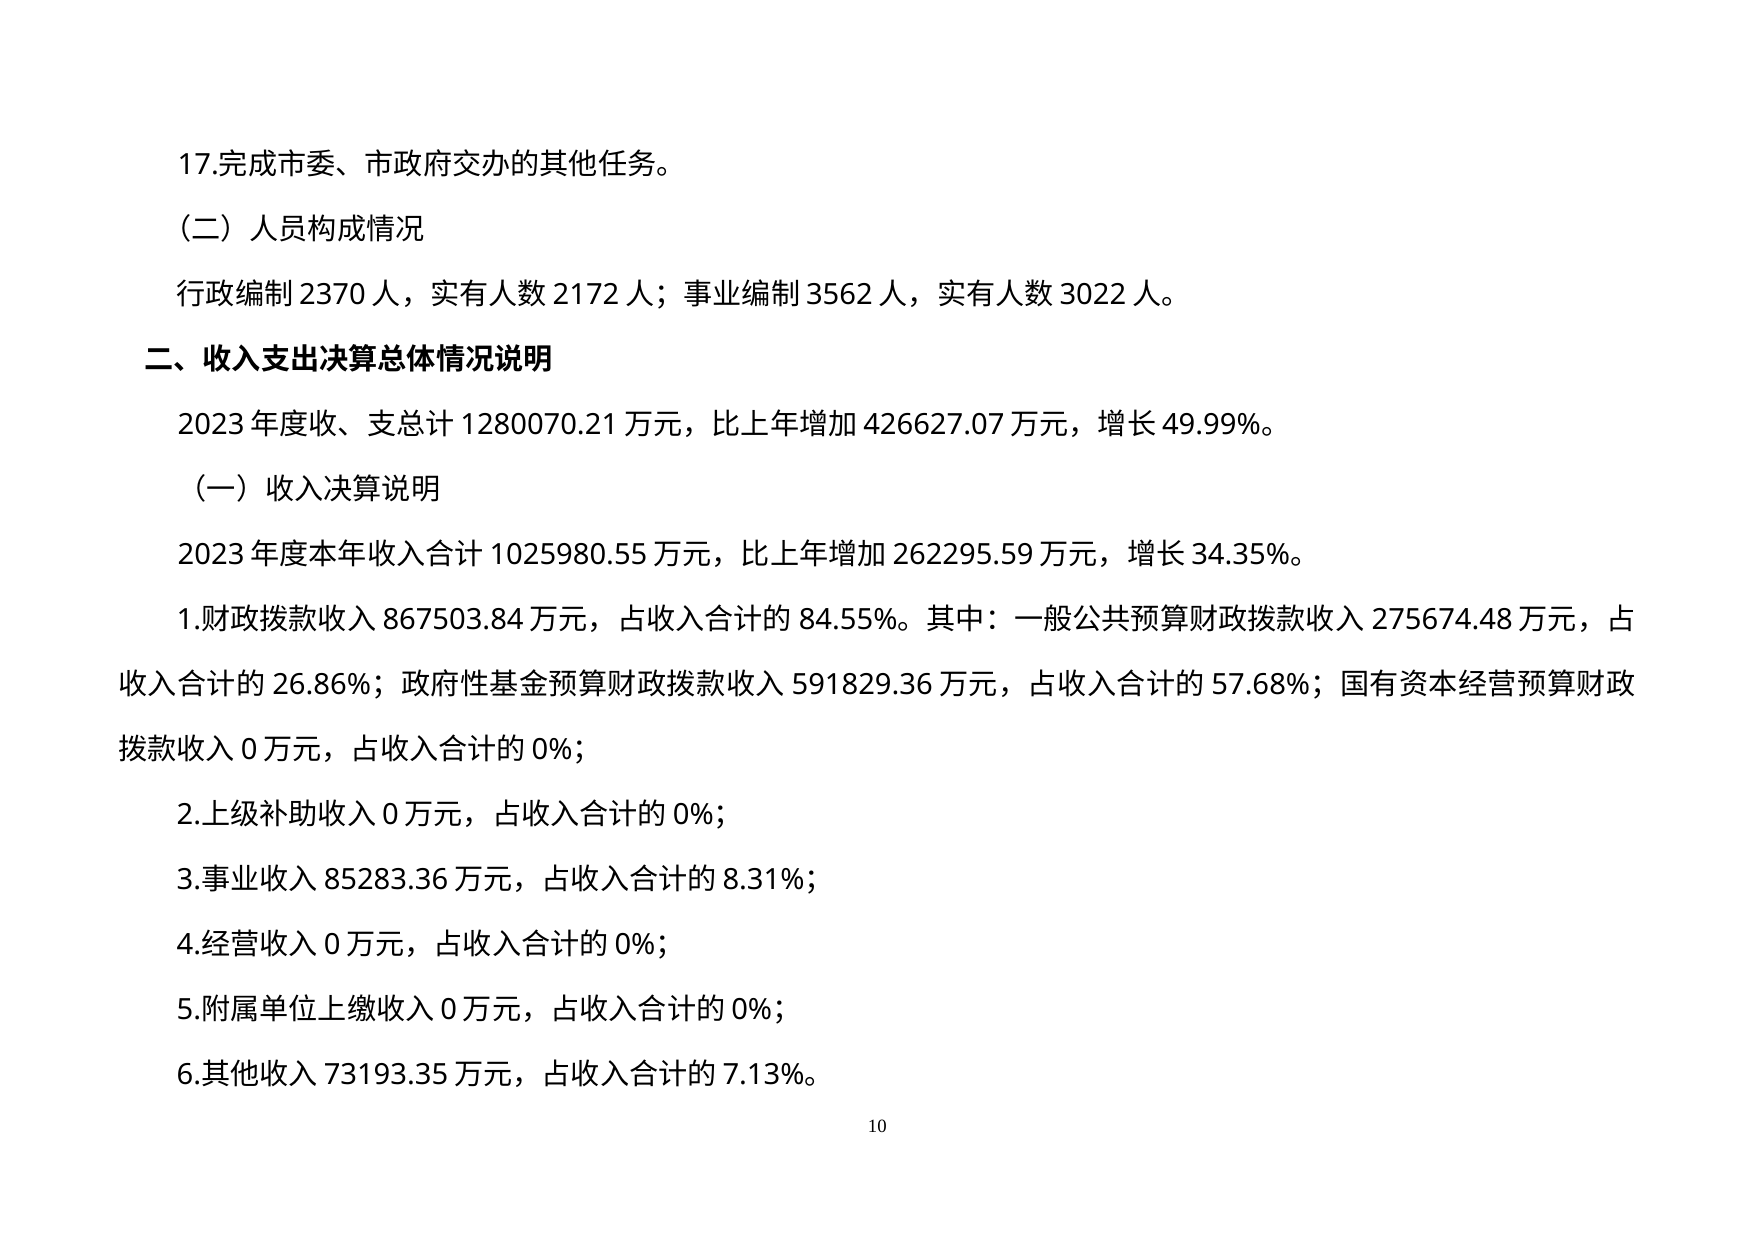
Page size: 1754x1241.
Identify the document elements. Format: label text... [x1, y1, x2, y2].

text 1.财政拨款收入867503.84万元，占收入合计的84.55%。其中：一般公共预算财政拨款收入275674.48万元，占收入合计的26.86%；政府性基金预算财政拨款收入591829.36万元，占收入合计的57.68%；国有资本经营预算财政拨款收入0万元，占收入合计的0%； [118, 584, 1636, 779]
text 6.其他收入73193.35万元，占收入合计的7.13%。 [118, 1039, 1636, 1104]
text 5.附属单位上缴收入0万元，占收入合计的0%； [118, 974, 1636, 1039]
text 17.完成市委、市政府交办的其他任务。 [118, 129, 1636, 194]
text （一）收入决算说明 [118, 454, 1636, 519]
text 二、收入支出决算总体情况说明 [118, 324, 1636, 389]
text 2.上级补助收入0万元，占收入合计的0%； [118, 779, 1636, 844]
text 3.事业收入85283.36万元，占收入合计的8.31%； [118, 844, 1636, 909]
text 2023年度收、支总计1280070.21万元，比上年增加426627.07万元，增长49.99%。 [118, 389, 1636, 454]
text 2023年度本年收入合计1025980.55万元，比上年增加262295.59万元，增长34.35%。 [118, 519, 1636, 584]
text 行政编制2370人，实有人数2172人；事业编制3562人，实有人数3022人。 [118, 259, 1636, 324]
text 4.经营收入0万元，占收入合计的0%； [118, 909, 1636, 974]
text （二）人员构成情况 [118, 194, 1636, 259]
